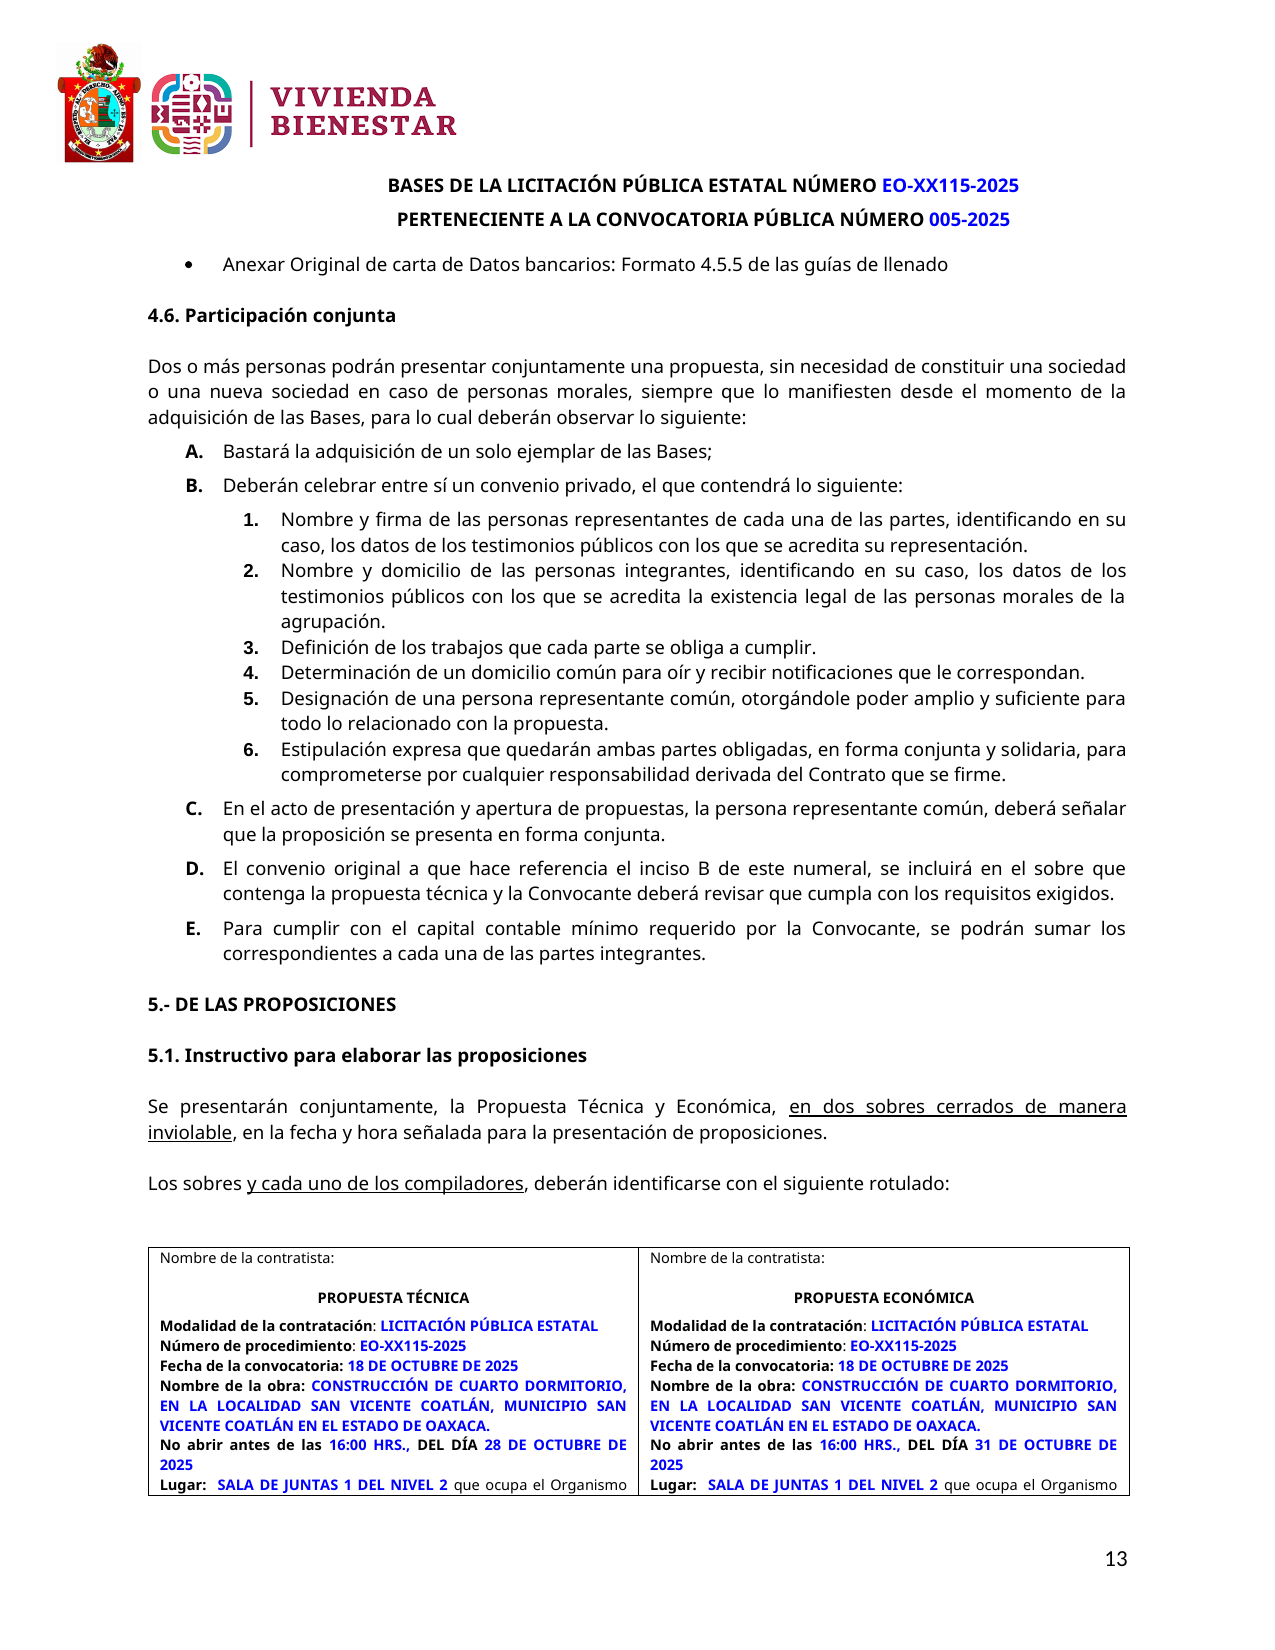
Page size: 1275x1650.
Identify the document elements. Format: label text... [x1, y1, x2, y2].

text Se presentarán conjuntamente, la Propuesta Técnica y Económica, en dos sobres cerrados de manera inviolable, en la fecha y hora señalada para la presentación de proposiciones. [148, 1093, 1127, 1144]
list Nombre y domicilio de las personas integrantes, identificando en su caso, los datos de los testimonios públicos con los que se acredita la existencia legal de las personas morales de la agrupación. [243, 557, 1127, 634]
list Nombre y firma de las personas representantes de cada una de las partes, identificando en su caso, los datos de los testimonios públicos con los que se acredita su representación. [243, 506, 1127, 557]
list Anexar Original de carta de Datos bancarios: Formato 4.5.5 de las guías de llenado [185, 251, 1127, 277]
picture [55, 42, 143, 165]
list Estipulación expresa que quedarán ambas partes obligadas, en forma conjunta y solidaria, para comprometerse por cualquier responsabilidad derivada del Contrato que se firme. [243, 736, 1127, 787]
text Los sobres y cada uno de los compiladores, deberán identificarse con el siguiente rotulado: [148, 1170, 1127, 1196]
text Dos o más personas podrán presentar conjuntamente una propuesta, sin necesidad de constituir una sociedad o una nueva sociedad en caso de personas morales, siempre que lo manifiesten desde el momento de la adquisición de las Bases, para lo cual deberán observar lo siguiente: [148, 353, 1127, 430]
picture [147, 66, 473, 163]
list En el acto de presentación y apertura de propuestas, la persona representante común, deberá señalar que la proposición se presenta en forma conjunta. [185, 796, 1127, 847]
text 5.1. Instructivo para elaborar las proposiciones [148, 1042, 1127, 1068]
list Definición de los trabajos que cada parte se obliga a cumplir. [243, 634, 1127, 659]
list Para cumplir con el capital contable mínimo requerido por la Convocante, se podrán sumar los correspondientes a cada una de las partes integrantes. [185, 915, 1127, 966]
text 5.- DE LAS PROPOSICIONES [148, 991, 1127, 1017]
list Bastará la adquisición de un solo ejemplar de las Bases; [185, 438, 1127, 464]
text 4.6. Participación conjunta [148, 302, 1127, 328]
list Designación de una persona representante común, otorgándole poder amplio y suficiente para todo lo relacionado con la propuesta. [243, 685, 1127, 736]
list Determinación de un domicilio común para oír y recibir notificaciones que le correspondan. [243, 659, 1127, 685]
list Deberán celebrar entre sí un convenio privado, el que contendrá lo siguiente: [185, 472, 1127, 498]
list El convenio original a que hace referencia el inciso B de este numeral, se incluirá en el sobre que contenga la propuesta técnica y la Convocante deberá revisar que cumpla con los requisitos exigidos. [185, 855, 1127, 906]
